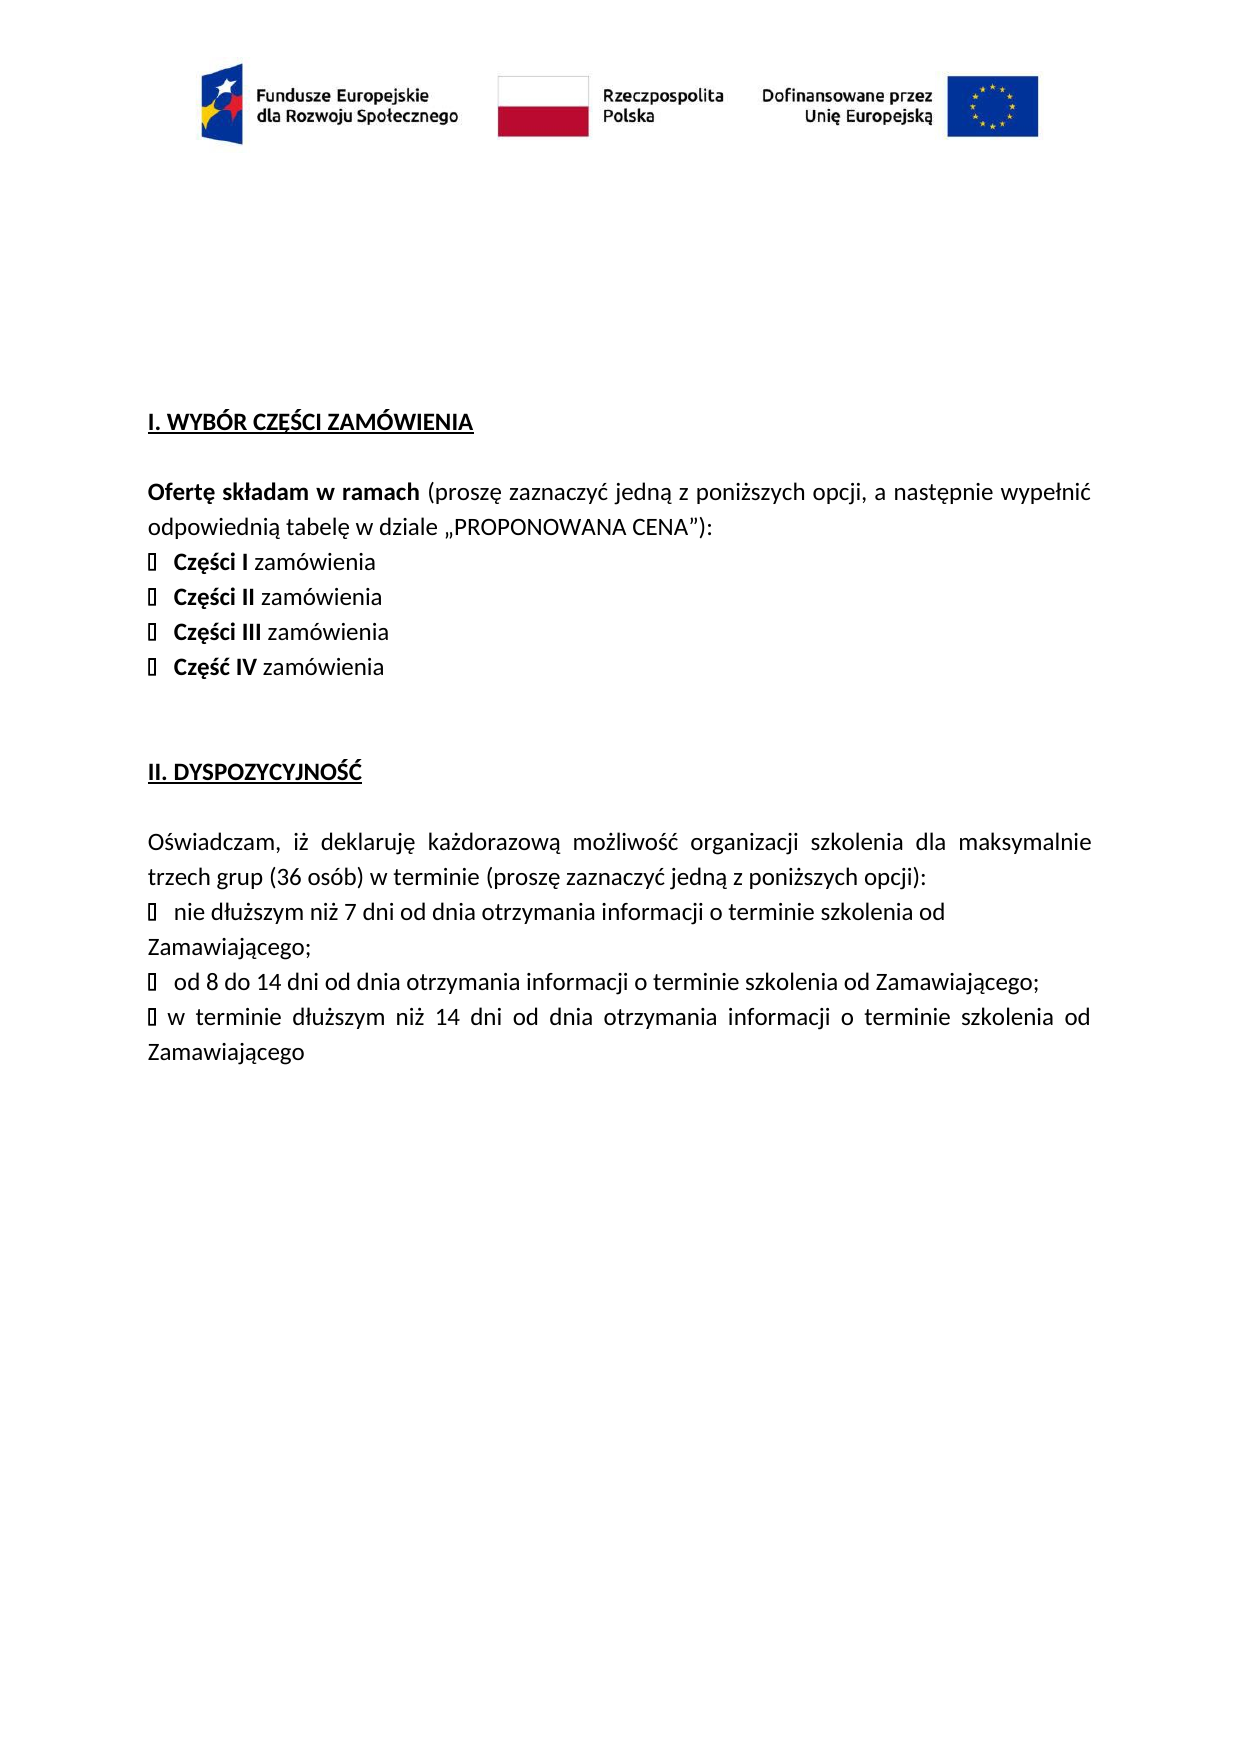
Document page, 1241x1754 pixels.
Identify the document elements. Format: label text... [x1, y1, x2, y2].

text Części III zamówienia [148, 616, 1093, 646]
text Ofertę składam w ramach (proszę zaznaczyć jedną z poniższych opcji, a następnie wypełnić odpowiednią tabelę w dziale „PROPONOWANA CENA”): [148, 476, 1093, 541]
text Części I zamówienia [148, 546, 1093, 576]
text Oświadczam, iż deklaruję każdorazową możliwość organizacji szkolenia dla maksymalnie trzech grup (36 osób) w terminie (proszę zaznaczyć jedną z poniższych opcji): [148, 826, 1093, 891]
text od 8 do 14 dni od dnia otrzymania informacji o terminie szkolenia od Zamawiającego; [148, 966, 1093, 996]
picture [195, 57, 1044, 153]
text II. DYSPOZYCYJNOŚĆ [148, 756, 1093, 786]
text nie dłuższym niż 7 dni od dnia otrzymania informacji o terminie szkolenia od Zamawiającego; [148, 896, 1093, 961]
text Części II zamówienia [148, 581, 1093, 611]
text w terminie dłuższym niż 14 dni od dnia otrzymania informacji o terminie szkolenia od Zamawiającego [148, 1001, 1093, 1066]
text I. WYBÓR CZĘŚCI ZAMÓWIENIA [148, 406, 1093, 436]
text Część IV zamówienia [148, 651, 1093, 681]
